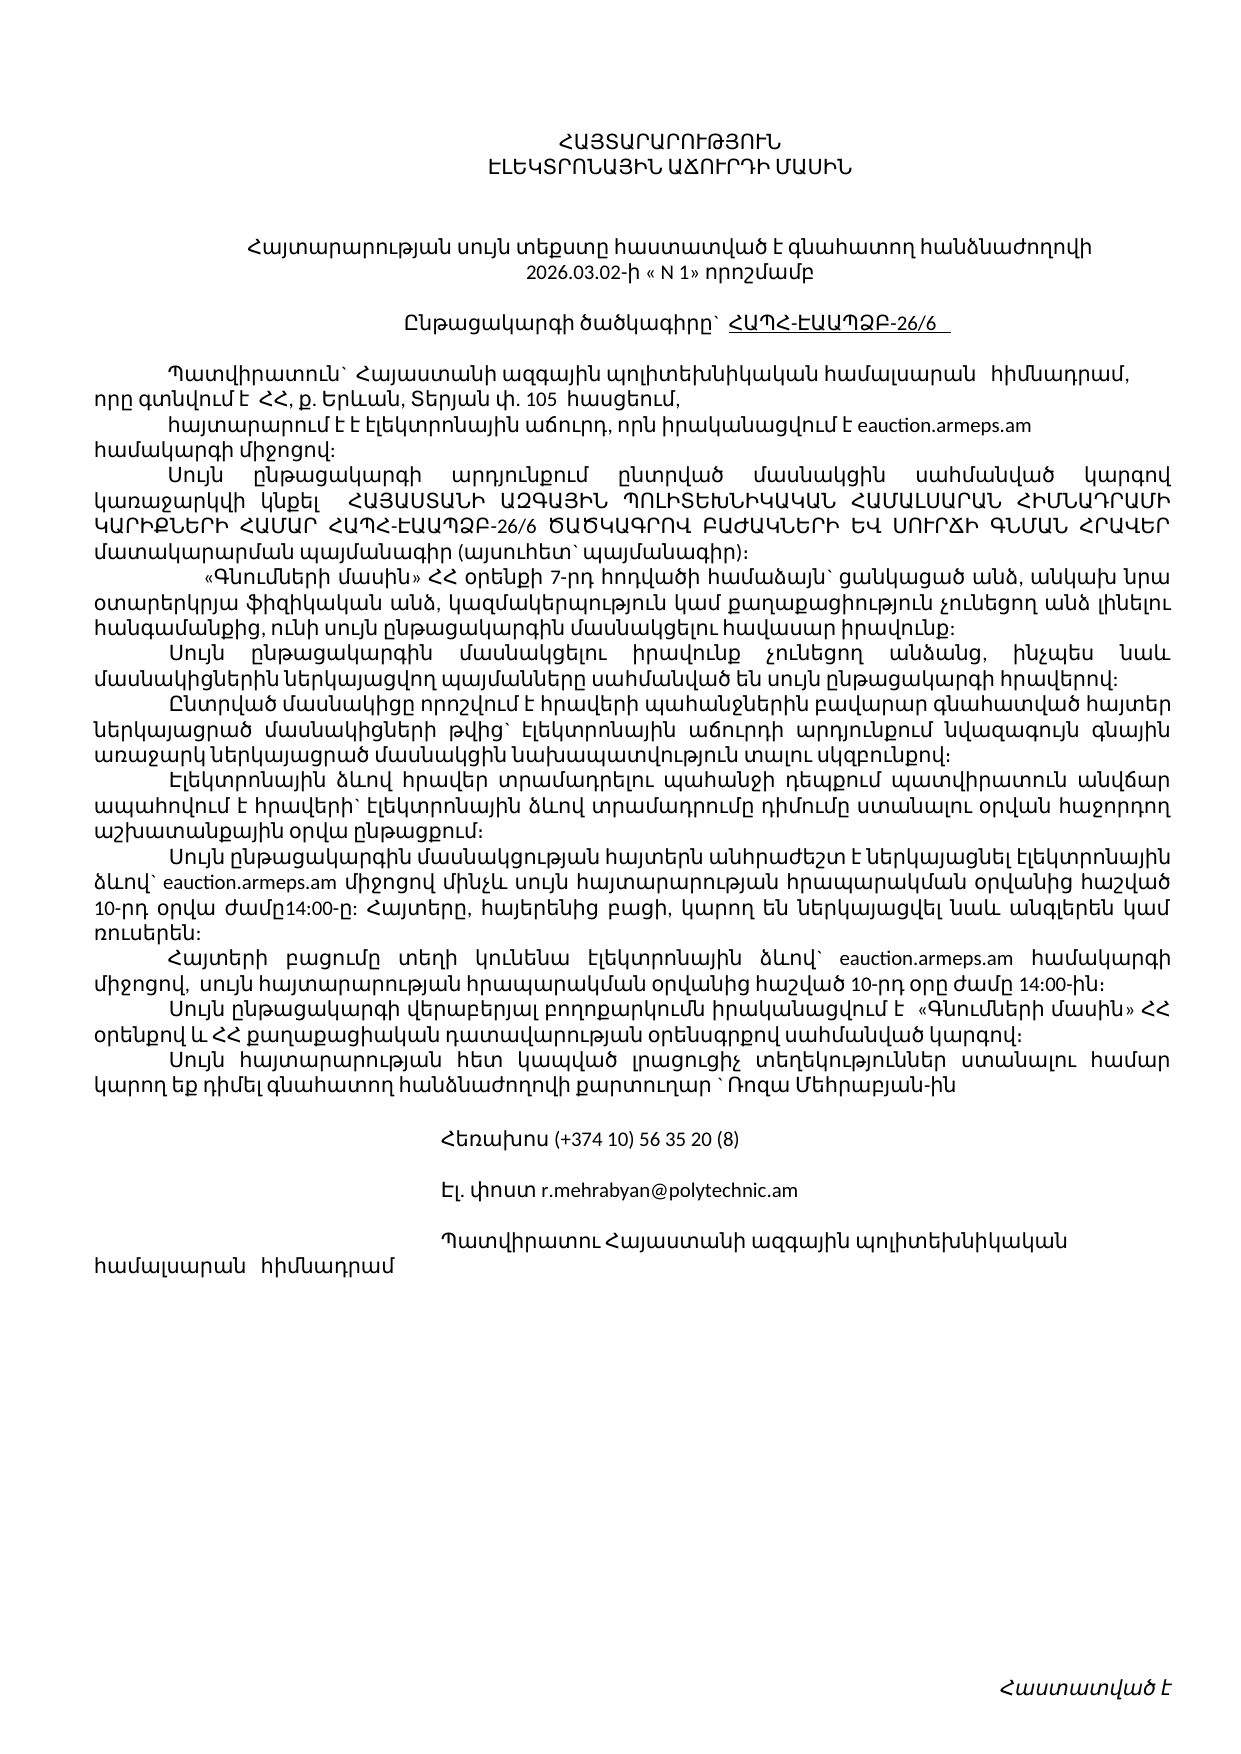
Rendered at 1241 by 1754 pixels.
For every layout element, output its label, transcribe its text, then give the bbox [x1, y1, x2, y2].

text Էլեկտրոնային ձևով հրավեր տրամադրելու պահանջի դեպքում պատվիրատուն անվճար ապահովում է հրավերի` էլեկտրոնային ձևով տրամադրումը դիմումը ստանալու օրվան հաջորդող աշխատանքային օրվա ընթացքում։ [94, 768, 1171, 844]
text Հաստատված է [94, 1675, 1171, 1701]
text Պատվիրատու Հայաստանի ազգային պոլիտեխնիկական համալսարան հիմնադրամ [94, 1228, 1171, 1279]
text Սույն ընթացակարգին մասնակցության հայտերն անհրաժեշտ է ներկայացնել էլեկտրոնային ձևով` eauction.armeps.am միջոցով մինչև սույն հայտարարության հրապարակման օրվանից հաշված 10-րդ օրվա ժամը14:00-ը: Հայտերը, հայերենից բացի, կարող են ներկայացվել նաև անգլերեն կամ ռուսերեն: [94, 844, 1171, 946]
text Ընթացակարգի ծածկագիրը` ՀԱՊՀ-ԷԱԱՊՁԲ-26/6 [94, 310, 1171, 336]
text հայտարարում է է էլեկտրոնային աճուրդ, որն իրականացվում է eauction.armeps.am համակարգի միջոցով: [94, 412, 1171, 463]
text Պատվիրատուն` Հայաստանի ազգային պոլիտեխնիկական համալսարան հիմնադրամ, որը գտնվում է ՀՀ, ք. Երևան, Տերյան փ. 105 հասցեում, [94, 361, 1171, 412]
text Սույն ընթացակարգի արդյունքում ընտրված մասնակցին սահմանված կարգով կառաջարկվի կնքել ՀԱՅԱՍՏԱՆԻ ԱԶԳԱՅԻՆ ՊՈԼԻՏԵԽՆԻԿԱԿԱՆ ՀԱՄԱԼՍԱՐԱՆ ՀԻՄՆԱԴՐԱՄԻ ԿԱՐԻՔՆԵՐԻ ՀԱՄԱՐ ՀԱՊՀ-ԷԱԱՊՁԲ-26/6 ԾԱԾԿԱԳՐՈՎ ԲԱԺԱԿՆԵՐԻ ԵՎ ՍՈՒՐՃԻ ԳՆՄԱՆ ՀՐԱՎԵՐ մատակարարման պայմանագիր (այսուհետ` պայմանագիր)։ [94, 463, 1171, 564]
text ԷԼԵԿՏՐՈՆԱՅԻՆ ԱՃՈՒՐԴԻ ՄԱՍԻՆ [94, 154, 1171, 180]
text «Գնումների մասին» ՀՀ օրենքի 7-րդ հոդվածի համաձայն` ցանկացած անձ, անկախ նրա օտարերկրյա ֆիզիկական անձ, կազմակերպություն կամ քաղաքացիություն չունեցող անձ լինելու հանգամանքից, ունի սույն ընթացակարգին մասնակցելու հավասար իրավունք: [94, 564, 1171, 641]
text ՀԱՅՏԱՐԱՐՈՒԹՅՈՒՆ [94, 129, 1171, 154]
text Հայտերի բացումը տեղի կունենա էլեկտրոնային ձևով` eauction.armeps.am համակարգի միջոցով, սույն հայտարարության հրապարակման օրվանից հաշված 10-րդ օրը ժամը 14:00-ին։ [94, 946, 1171, 996]
text Սույն ընթացակարգի վերաբերյալ բողոքարկումն իրականացվում է «Գնումների մասին» ՀՀ օրենքով և ՀՀ քաղաքացիական դատավարության օրենսգրքով սահմանված կարգով։ [94, 996, 1171, 1047]
text Սույն հայտարարության հետ կապված լրացուցիչ տեղեկություններ ստանալու համար կարող եք դիմել գնահատող հանձնաժողովի քարտուղար ` Ռոզա Մեհրաբյան-ին [94, 1047, 1171, 1098]
text Էլ. փոստ r.mehrabyan@polytechnic.am [94, 1177, 1171, 1203]
text Ընտրված մասնակիցը որոշվում է հրավերի պահանջներին բավարար գնահատված հայտեր ներկայացրած մասնակիցների թվից` էլեկտրոնային աճուրդի արդյունքում նվազագույն գնային առաջարկ ներկայացրած մասնակցին նախապատվություն տալու սկզբունքով։ [94, 691, 1171, 768]
text Հայտարարության սույն տեքստը հաստատված է գնահատող հանձնաժողովի [94, 234, 1171, 259]
text Սույն ընթացակարգին մասնակցելու իրավունք չունեցող անձանց, ինչպես նաև մասնակիցներին ներկայացվող պայմանները սահմանված են սույն ընթացակարգի հրավերով: [94, 641, 1171, 691]
text Հեռախոս (+374 10) 56 35 20 (8) [94, 1126, 1171, 1152]
text 2026.03.02 -ի « N 1» որոշմամբ [94, 259, 1171, 285]
